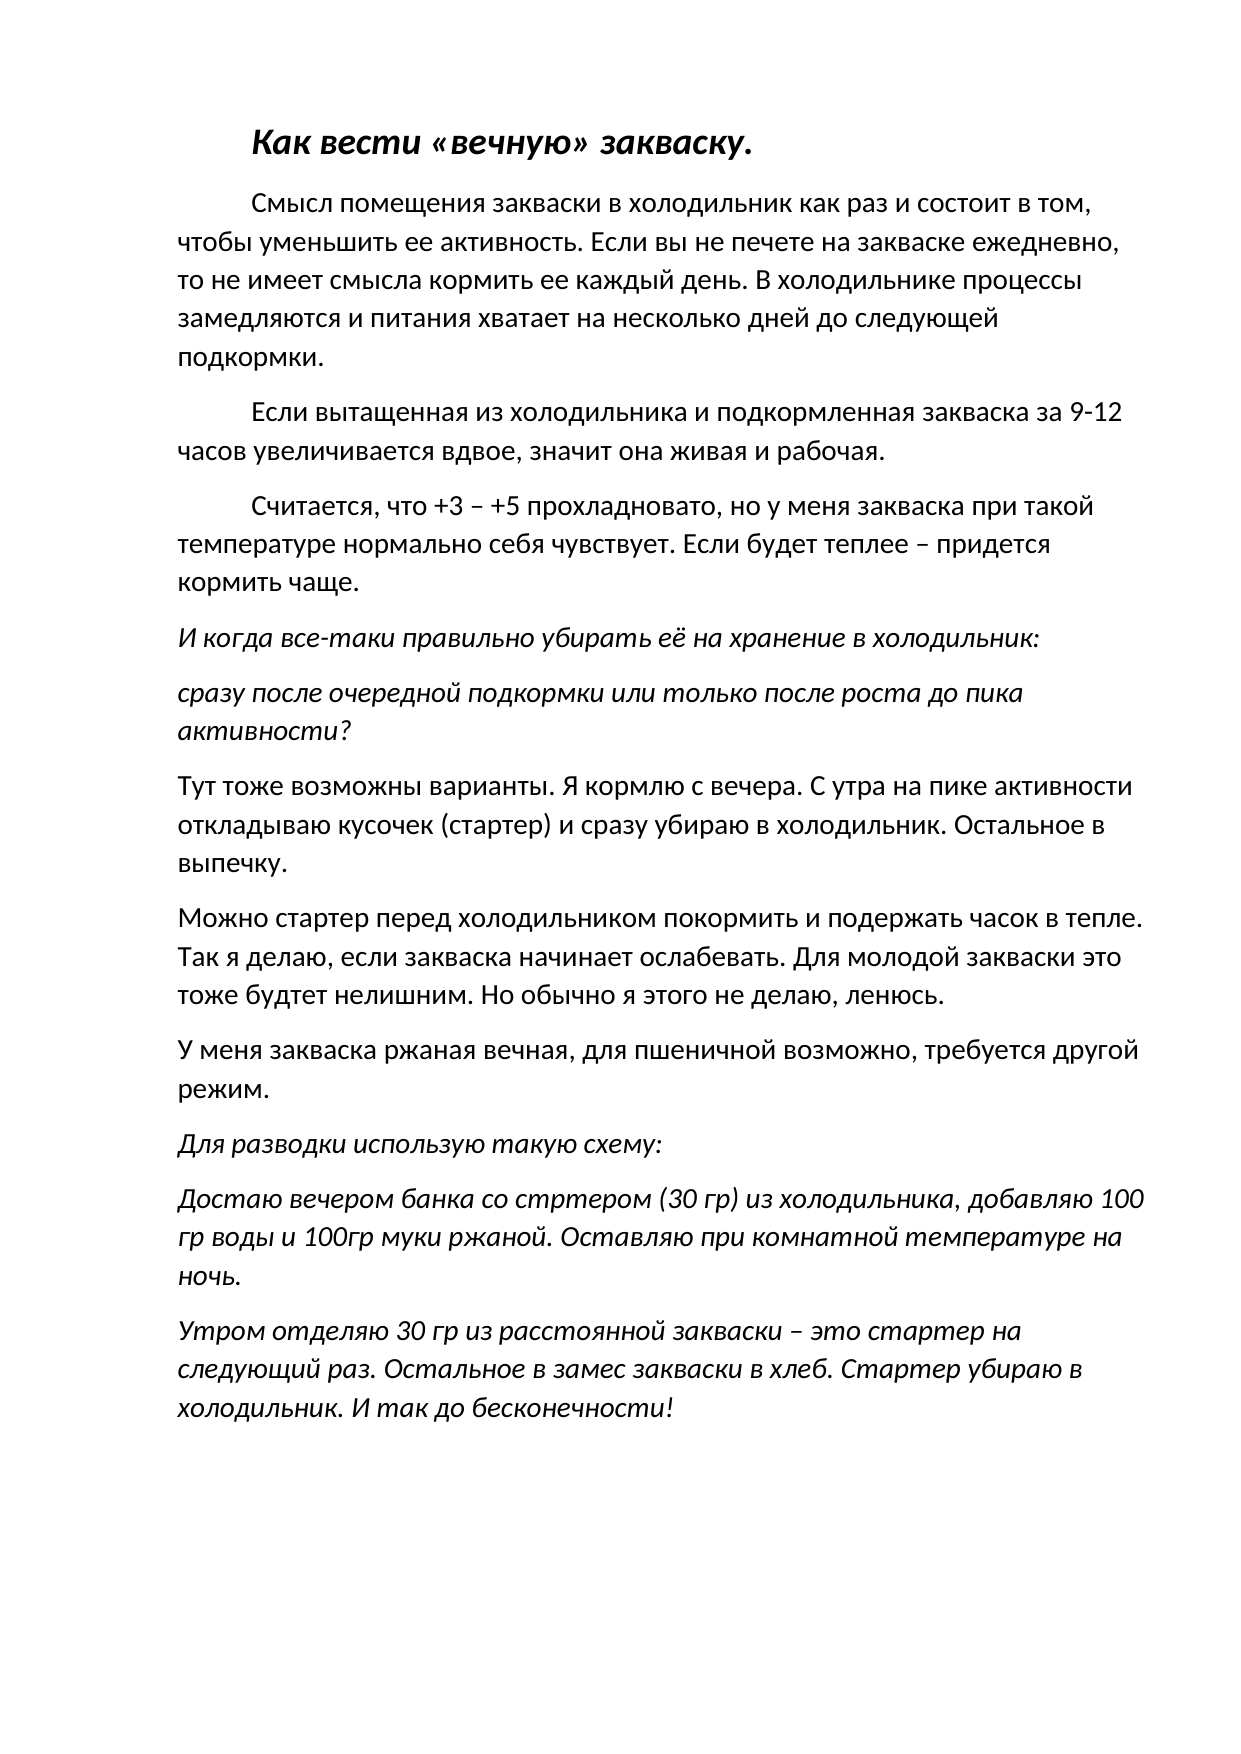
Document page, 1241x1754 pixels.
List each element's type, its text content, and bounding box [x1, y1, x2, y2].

text Как вести «вечную» закваску. [177, 118, 1152, 164]
text Считается, что +3 – +5 прохладновато, но у меня закваска при такой температуре нормально себя чувствует. Если будет теплее – придется кормить чаще. [177, 487, 1152, 599]
text Смысл помещения закваски в холодильник как раз и состоит в том, чтобы уменьшить ее активность. Если вы не печете на закваске ежедневно, то не имеет смысла кормить ее каждый день. В холодильнике процессы замедляются и питания хватает на несколько дней до следующей подкормки. [177, 184, 1152, 374]
text Если вытащенная из холодильника и подкормленная закваска за 9-12 часов увеличивается вдвое, значит она живая и рабочая. [177, 393, 1152, 467]
text Можно стартер перед холодильником покормить и подержать часок в тепле. Так я делаю, если закваска начинает ослабевать. Для молодой закваски это тоже будтет нелишним. Но обычно я этого не делаю, ленюсь. [177, 899, 1152, 1012]
text Для разводки использую такую схему: [177, 1125, 1152, 1160]
text Тут тоже возможны варианты. Я кормлю с вечера. С утра на пике активности откладываю кусочек (стартер) и сразу убираю в холодильник. Остальное в выпечку. [177, 767, 1152, 880]
text И когда все-таки правильно убирать её на хранение в холодильник: [177, 619, 1152, 654]
text Достаю вечером банка со стртером (30 гр) из холодильника, добавляю 100 гр воды и 100гр муки ржаной. Оставляю при комнатной температуре на ночь. [177, 1180, 1152, 1292]
text У меня закваска ржаная вечная, для пшеничной возможно, требуется другой режим. [177, 1031, 1152, 1105]
text Утром отделяю 30 гр из расстоянной закваски – это стартер на следующий раз. Остальное в замес закваски в хлеб. Стартер убираю в холодильник. И так до бесконечности! [177, 1312, 1152, 1424]
text сразу после очередной подкормки или только после роста до пика активности? [177, 674, 1152, 748]
